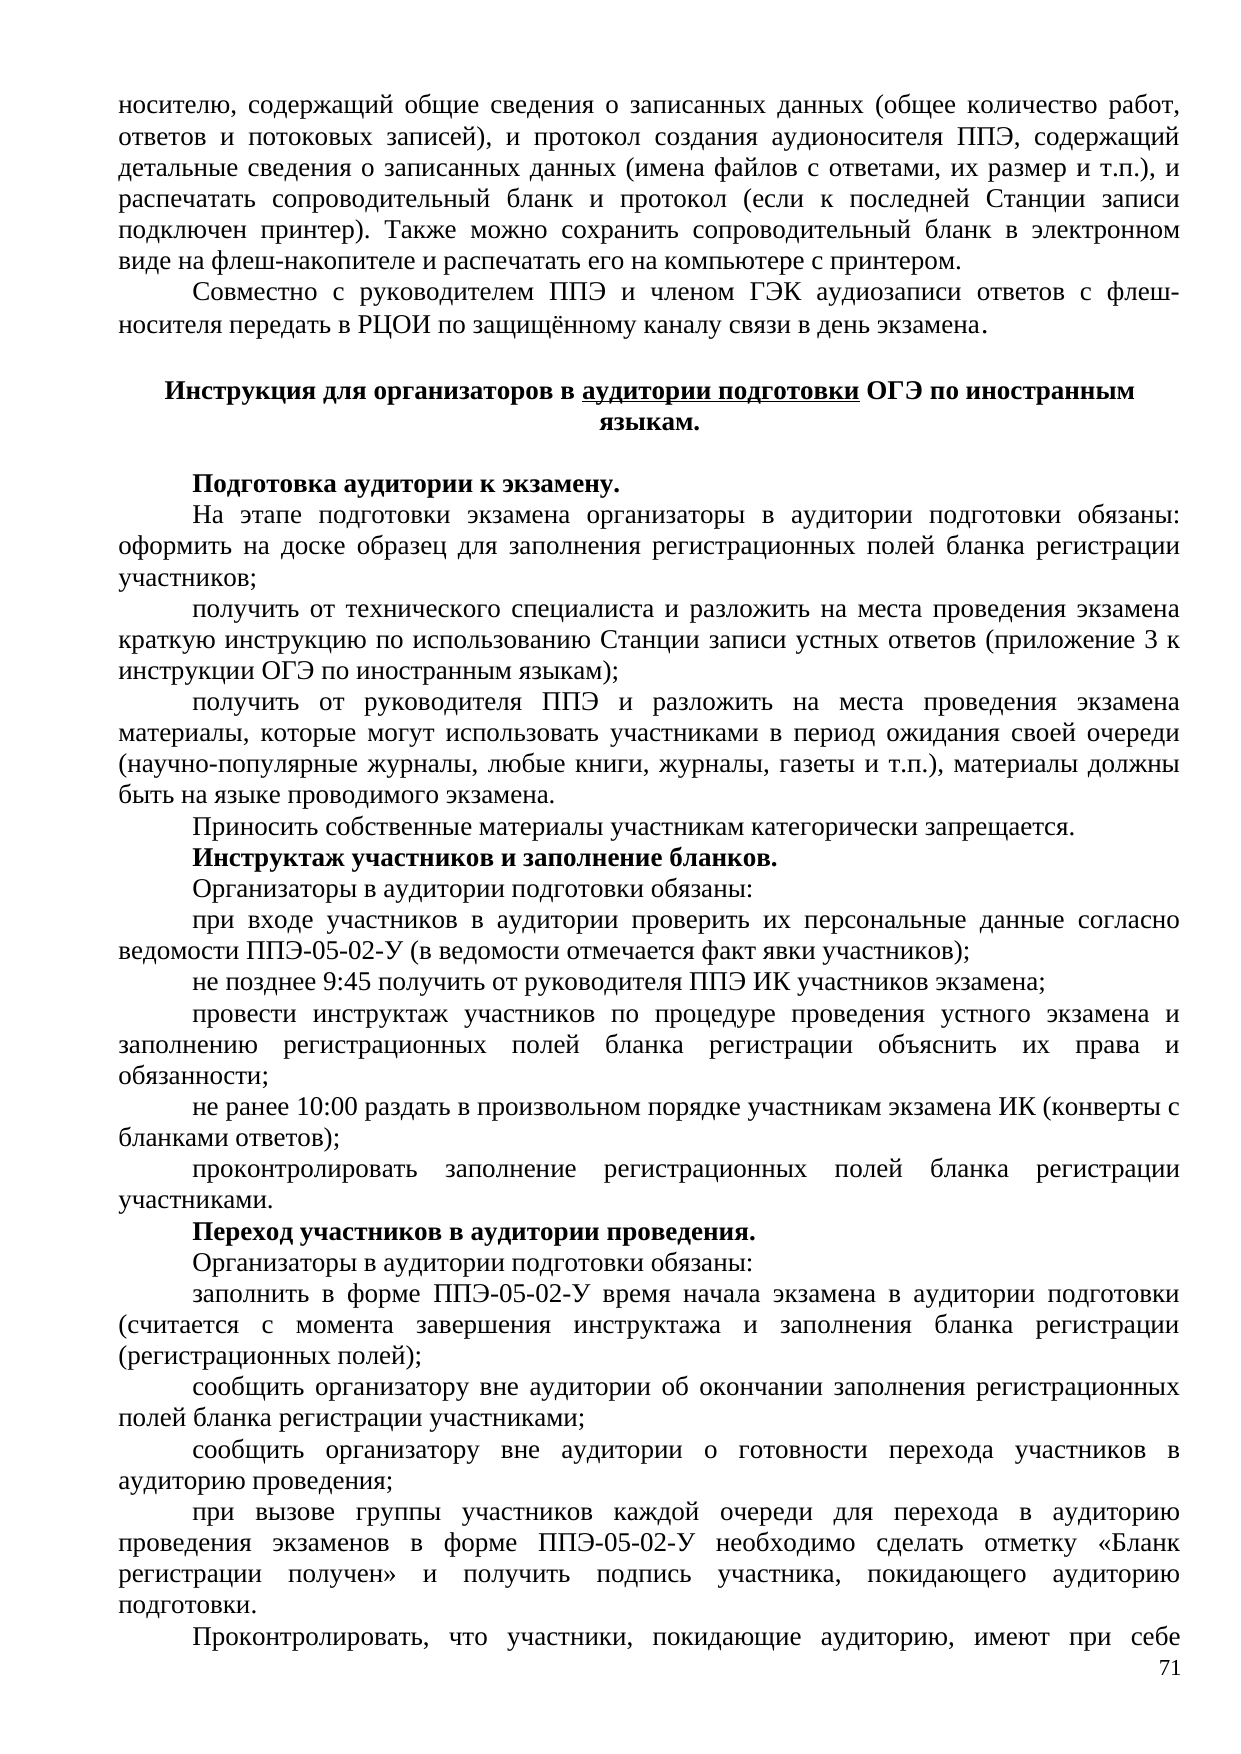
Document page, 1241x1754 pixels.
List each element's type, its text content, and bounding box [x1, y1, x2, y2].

text получить от технического специалиста и разложить на места проведения экзамена краткую инструкцию по использованию Станции записи устных ответов (приложение 3 к инструкции ОГЭ по иностранным языкам); [118, 592, 1181, 685]
text Совместно с руководителем ППЭ и членом ГЭК аудиозаписи ответов с флеш-носителя передать в РЦОИ по защищённому каналу связи в день экзамена. [118, 276, 1181, 340]
text Подготовка аудитории к экзамену. [118, 467, 1181, 498]
text сообщить организатору вне аудитории о готовности перехода участников в аудиторию проведения; [118, 1433, 1181, 1495]
text Приносить собственные материалы участникам категорически запрещается. [118, 810, 1181, 841]
text Инструкция для организаторов в аудитории подготовки ОГЭ по иностранным языкам. [118, 374, 1181, 436]
text Инструктаж участников и заполнение бланков. [118, 841, 1181, 872]
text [118, 89, 1181, 276]
text не ранее 10:00 раздать в произвольном порядке участникам экзамена ИК (конверты с бланками ответов); [118, 1090, 1181, 1152]
text при вызове группы участников каждой очереди для перехода в аудиторию проведения экзаменов в форме ППЭ-05-02-У необходимо сделать отметку «Бланк регистрации получен» и получить подпись участника, покидающего аудиторию подготовки. [118, 1495, 1181, 1619]
text Переход участников в аудитории проведения. [118, 1215, 1181, 1246]
text Организаторы в аудитории подготовки обязаны: [118, 1246, 1181, 1277]
text Организаторы в аудитории подготовки обязаны: [118, 872, 1181, 903]
text провести инструктаж участников по процедуре проведения устного экзамена и заполнению регистрационных полей бланка регистрации объяснить их права и обязанности; [118, 997, 1181, 1090]
text сообщить организатору вне аудитории об окончании заполнения регистрационных полей бланка регистрации участниками; [118, 1370, 1181, 1433]
text получить от руководителя ППЭ и разложить на места проведения экзамена материалы, которые могут использовать участниками в период ожидания своей очереди (научно-популярные журналы, любые книги, журналы, газеты и т.п.), материалы должны быть на языке проводимого экзамена. [118, 685, 1181, 810]
text заполнить в форме ППЭ-05-02-У время начала экзамена в аудитории подготовки (считается с момента завершения инструктажа и заполнения бланка регистрации (регистрационных полей); [118, 1277, 1181, 1370]
text На этапе подготовки экзамена организаторы в аудитории подготовки обязаны: оформить на доске образец для заполнения регистрационных полей бланка регистрации участников; [118, 498, 1181, 592]
text при входе участников в аудитории проверить их персональные данные согласно ведомости ППЭ-05-02-У (в ведомости отмечается факт явки участников); [118, 903, 1181, 966]
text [118, 1619, 1181, 1651]
text не позднее 9:45 получить от руководителя ППЭ ИК участников экзамена; [118, 966, 1181, 997]
text проконтролировать заполнение регистрационных полей бланка регистрации участниками. [118, 1152, 1181, 1215]
